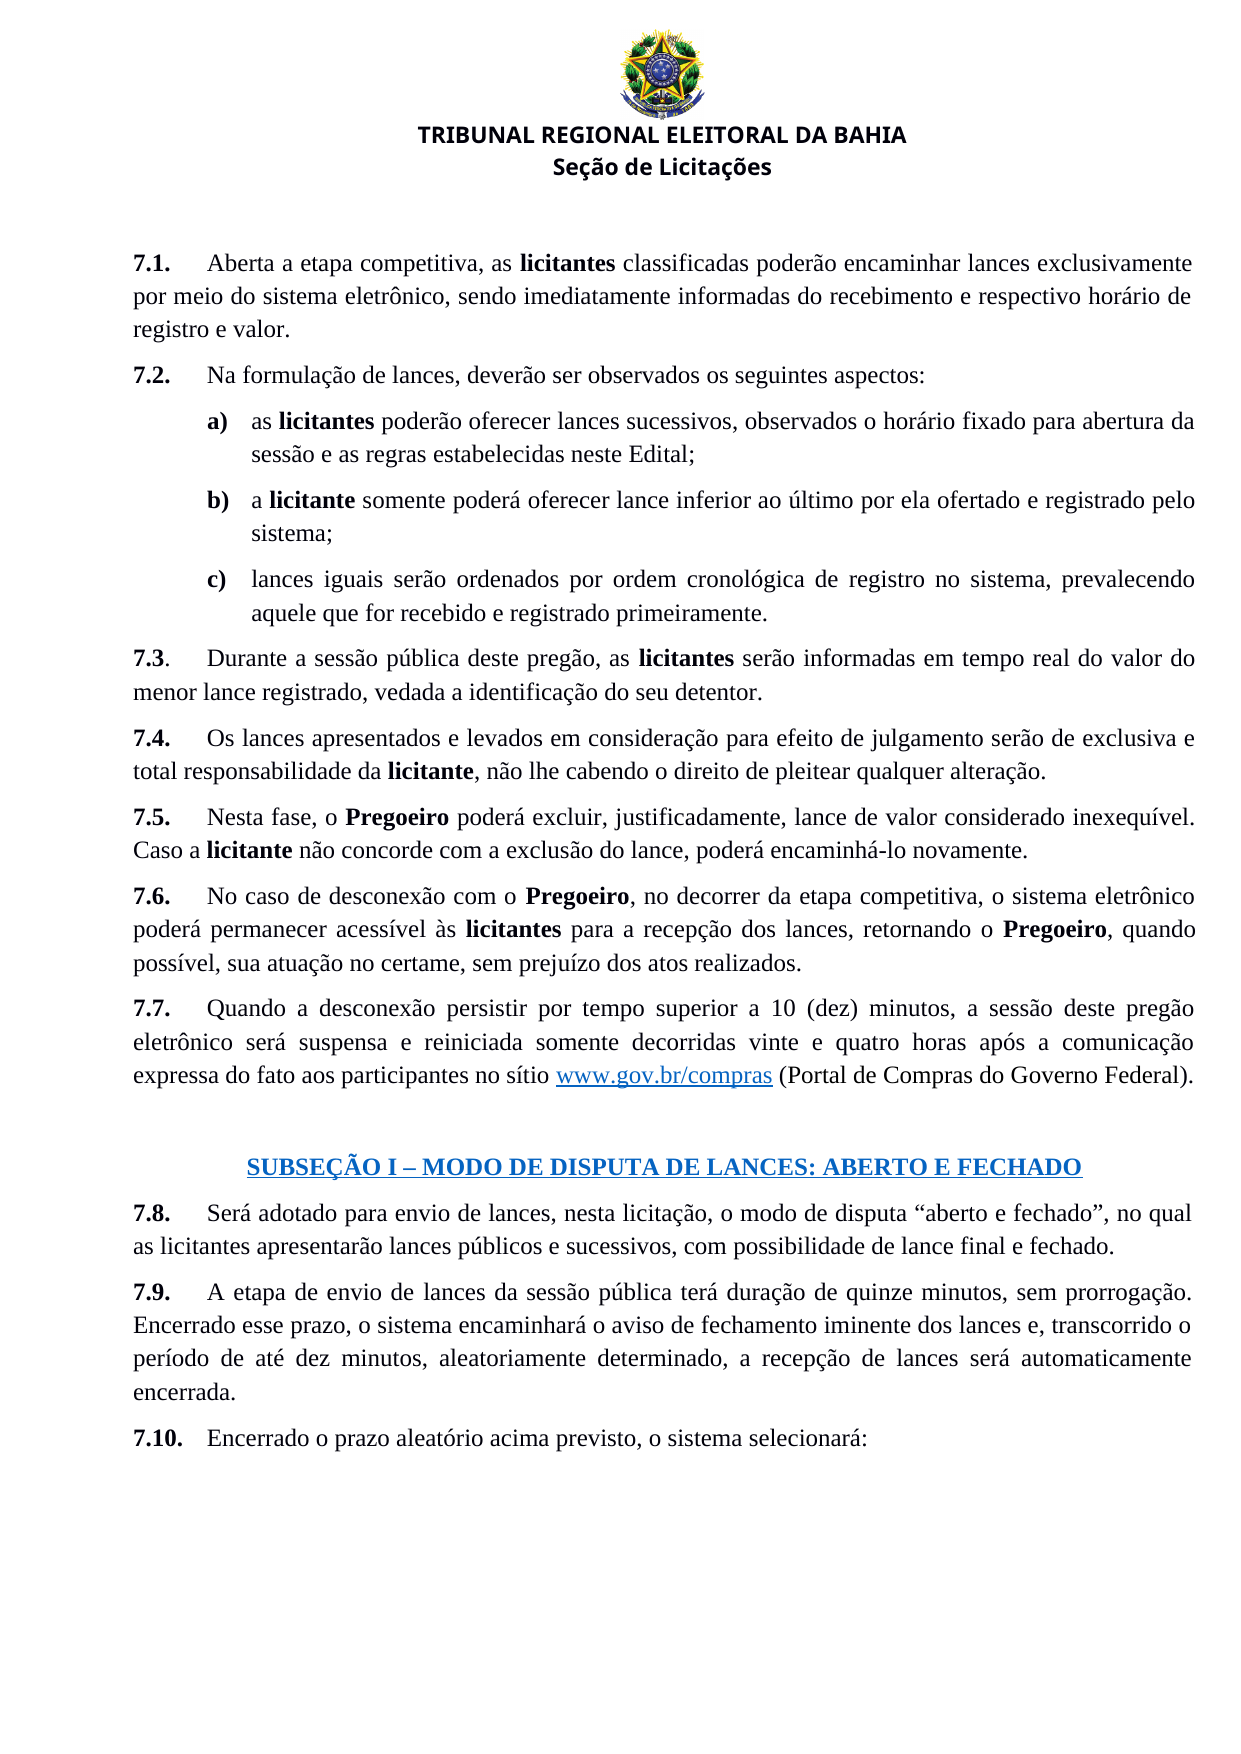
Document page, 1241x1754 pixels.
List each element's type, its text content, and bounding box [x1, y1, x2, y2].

text 7.10. Encerrado o prazo aleatório acima previsto, o sistema selecionará: [133, 1419, 1193, 1453]
text 7.7. Quando a desconexão persistir por tempo superior a 10 (dez) minutos, a sessão deste pregão eletrônico será suspensa e reiniciada somente decorridas vinte e quatro horas após a comunicação expressa do fato aos participantes no sítio www.gov.br/compras (Portal de Compras do Governo Federal). [133, 990, 1196, 1090]
text 7.8. Será adotado para envio de lances, nesta licitação, o modo de disputa “aberto e fechado”, no qual as licitantes apresentarão lances públicos e sucessivos, com possibilidade de lance final e fechado. [133, 1194, 1193, 1261]
text 7.9. A etapa de envio de lances da sessão pública terá duração de quinze minutos, sem prorrogação. Encerrado esse prazo, o sistema encaminhará o aviso de fechamento iminente dos lances e, transcorrido o período de até dez minutos, aleatoriamente determinado, a recepção de lances será automaticamente encerrada. [133, 1273, 1193, 1407]
text SUBSEÇÃO I – MODO DE DISPUTA DE LANCES: ABERTO E FECHADO [133, 1148, 1196, 1182]
text b) a licitante somente poderá oferecer lance inferior ao último por ela ofertado e registrado pelo sistema; [207, 482, 1196, 548]
text 7.1. Aberta a etapa competitiva, as licitantes classificadas poderão encaminhar lances exclusivamente por meio do sistema eletrônico, sendo imediatamente informadas do recebimento e respectivo horário de registro e valor. [133, 244, 1193, 344]
text 7.3. Durante a sessão pública deste pregão, as licitantes serão informadas em tempo real do valor do menor lance registrado, vedada a identificação do seu detentor. [133, 640, 1196, 707]
text 7.2. Na formulação de lances, deverão ser observados os seguintes aspectos: [133, 357, 1193, 390]
text 7.4. Os lances apresentados e levados em consideração para efeito de julgamento serão de exclusiva e total responsabilidade da licitante, não lhe cabendo o direito de pleitear qualquer alteração. [133, 719, 1196, 786]
text 7.6. No caso de desconexão com o Pregoeiro, no decorrer da etapa competitiva, o sistema eletrônico poderá permanecer acessível às licitantes para a recepção dos lances, retornando o Pregoeiro, quando possível, sua atuação no certame, sem prejuízo dos atos realizados. [133, 878, 1196, 978]
text c) lances iguais serão ordenados por ordem cronológica de registro no sistema, prevalecendo aquele que for recebido e registrado primeiramente. [207, 561, 1196, 628]
text a) as licitantes poderão oferecer lances sucessivos, observados o horário fixado para abertura da sessão e as regras estabelecidas neste Edital; [207, 403, 1196, 469]
text 7.5. Nesta fase, o Pregoeiro poderá excluir, justificadamente, lance de valor considerado inexequível. Caso a licitante não concorde com a exclusão do lance, poderá encaminhá-lo novamente. [133, 798, 1196, 865]
